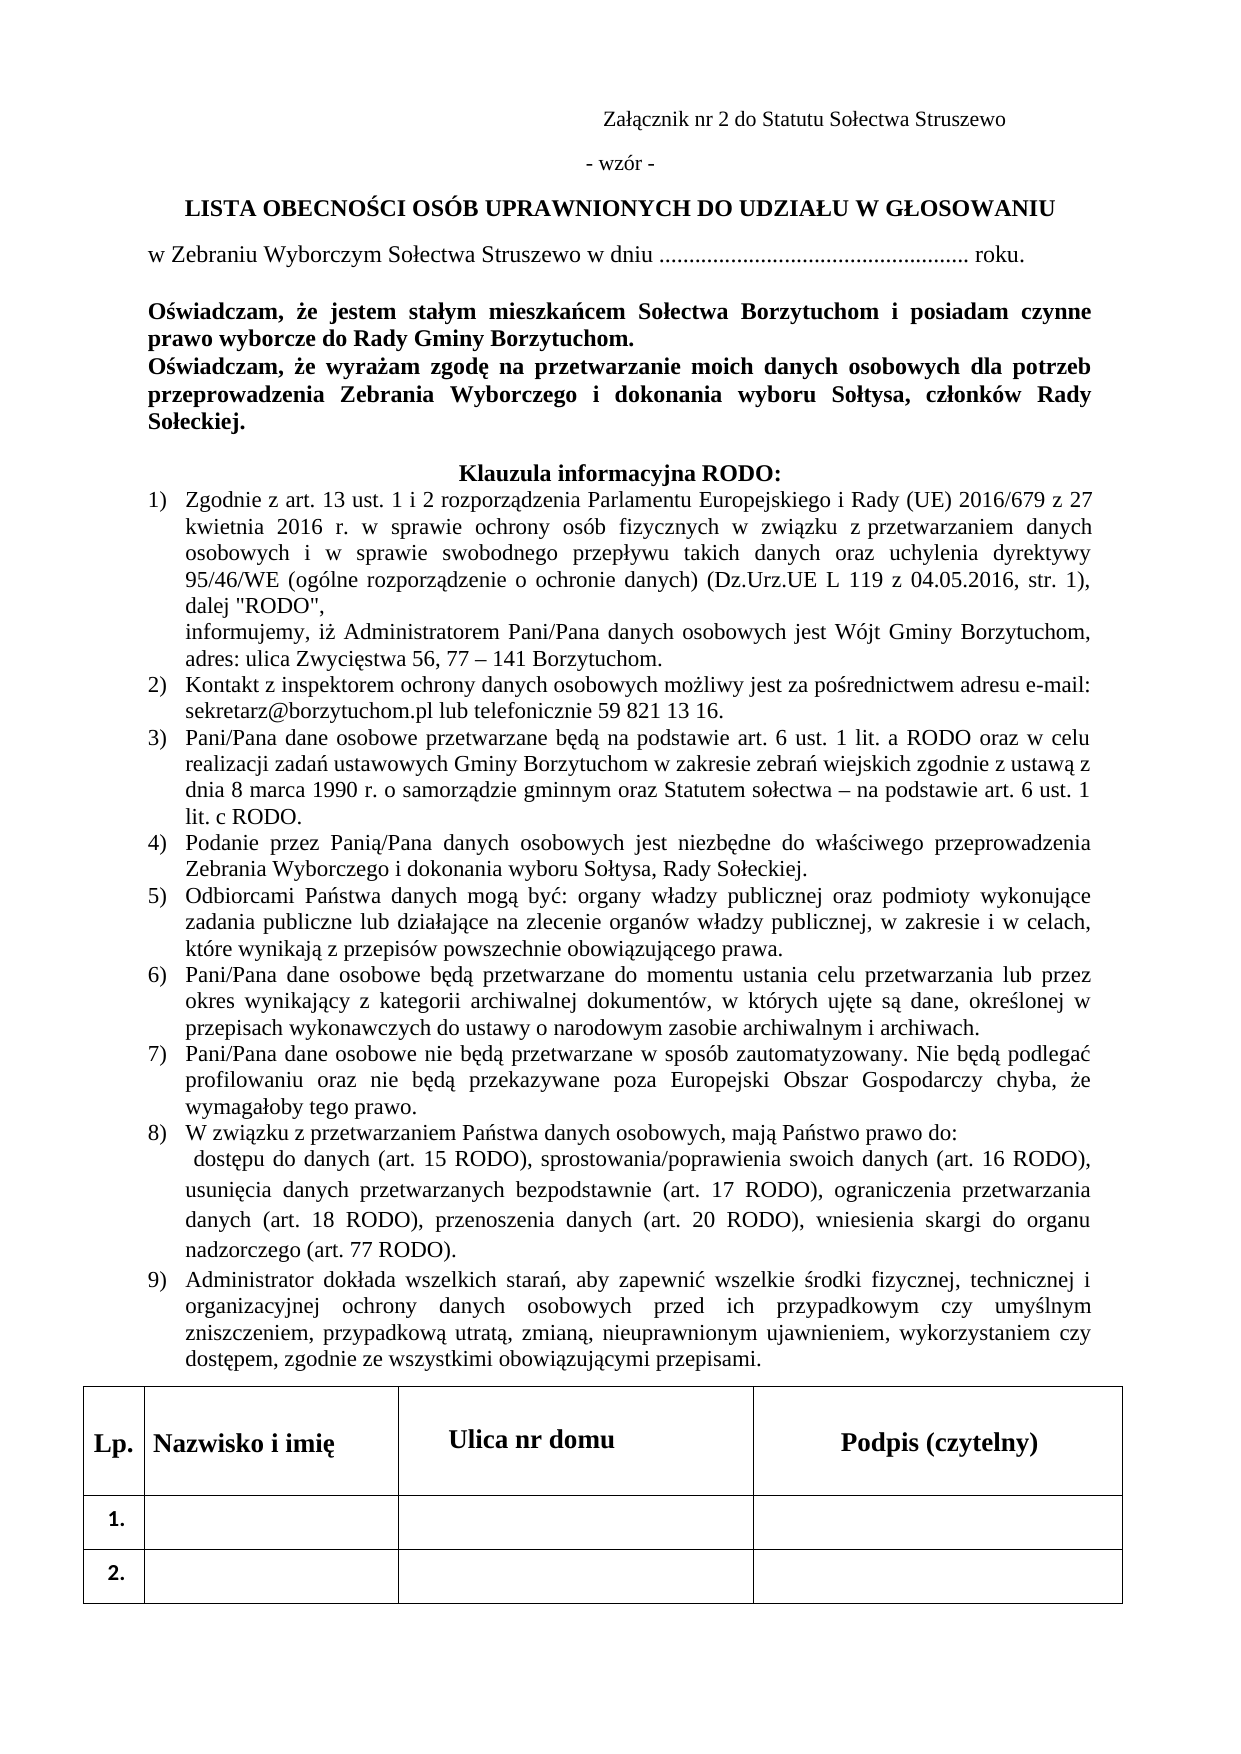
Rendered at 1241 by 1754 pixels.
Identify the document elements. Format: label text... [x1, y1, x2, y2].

list Odbiorcami Państwa danych mogą być: organy władzy publicznej oraz podmioty wykonujące zadania publiczne lub działające na zlecenie organów władzy publicznej, w zakresie i w celach, które wynikają z przepisów powszechnie obowiązującego prawa. [148, 882, 1092, 961]
text Załącznik nr 2 do Statutu Sołectwa Struszewo [443, 106, 1092, 132]
table_cell [754, 1550, 1122, 1603]
list W związku z przetwarzaniem Państwa danych osobowych, mają Państwo prawo do: [148, 1119, 1092, 1145]
table_cell [399, 1550, 753, 1603]
table_cell 2. [84, 1550, 144, 1603]
table_cell [145, 1496, 398, 1549]
text - wzór - [148, 150, 1092, 175]
table_header Lp. [84, 1387, 144, 1495]
text Oświadczam, że jestem stałym mieszkańcem Sołectwa Borzytuchom i posiadam czynne prawo wyborcze do Rady Gminy Borzytuchom. [148, 297, 1092, 352]
list Pani/Pana dane osobowe przetwarzane będą na podstawie art. 6 ust. 1 lit. a RODO oraz w celu realizacji zadań ustawowych Gminy Borzytuchom w zakresie zebrań wiejskich zgodnie z ustawą z dnia 8 marca 1990 r. o samorządzie gminnym oraz Statutem sołectwa – na podstawie art. 6 ust. 1 lit. c RODO. [148, 724, 1092, 829]
list Zgodnie z art. 13 ust. 1 i 2 rozporządzenia Parlamentu Europejskiego i Rady (UE) 2016/679 z 27 kwietnia 2016 r. w sprawie ochrony osób fizycznych w związku z przetwarzaniem danych osobowych i w sprawie swobodnego przepływu takich danych oraz uchylenia dyrektywy 95/46/WE (ogólne rozporządzenie o ochronie danych) (Dz.Urz.UE L 119 z 04.05.2016, str. 1), dalej "RODO", [148, 487, 1092, 618]
list informujemy, iż Administratorem Pani/Pana danych osobowych jest Wójt Gminy Borzytuchom, adres: ulica Zwycięstwa 56, 77 – 141 Borzytuchom. [185, 618, 1092, 671]
list dostępu do danych (art. 15 RODO), sprostowania/poprawienia swoich danych (art. 16 RODO), usunięcia danych przetwarzanych bezpodstawnie (art. 17 RODO), ograniczenia przetwarzania danych (art. 18 RODO), przenoszenia danych (art. 20 RODO), wniesienia skargi do organu nadzorczego (art. 77 RODO). [185, 1145, 1092, 1262]
list Pani/Pana dane osobowe będą przetwarzane do momentu ustania celu przetwarzania lub przez okres wynikający z kategorii archiwalnej dokumentów, w których ujęte są dane, określonej w przepisach wykonawczych do ustawy o narodowym zasobie archiwalnym i archiwach. [148, 961, 1092, 1040]
table_cell [399, 1496, 753, 1549]
table_header Nazwisko i imię [145, 1387, 398, 1495]
list Administrator dokłada wszelkich starań, aby zapewnić wszelkie środki fizycznej, technicznej i organizacyjnej ochrony danych osobowych przed ich przypadkowym czy umyślnym zniszczeniem, przypadkową utratą, zmianą, nieuprawnionym ujawnieniem, wykorzystaniem czy dostępem, zgodnie ze wszystkimi obowiązującymi przepisami. [148, 1266, 1092, 1372]
list Kontakt z inspektorem ochrony danych osobowych możliwy jest za pośrednictwem adresu e-mail: sekretarz@borzytuchom.pl lub telefonicznie 59 821 13 16. [148, 671, 1092, 724]
table_header Podpis (czytelny) [754, 1387, 1122, 1495]
text w Zebraniu Wyborczym Sołectwa Struszewo w dniu .................................................... roku. [148, 241, 1092, 268]
text Oświadczam, że wyrażam zgodę na przetwarzanie moich danych osobowych dla potrzeb przeprowadzenia Zebrania Wyborczego i dokonania wyboru Sołtysa, członków Rady Sołeckiej. [148, 352, 1092, 435]
text LISTA OBECNOŚCI OSÓB UPRAWNIONYCH DO UDZIAŁU W GŁOSOWANIU [148, 194, 1092, 222]
table_cell [145, 1550, 398, 1603]
table_cell 1. [84, 1496, 144, 1549]
list Podanie przez Panią/Pana danych osobowych jest niezbędne do właściwego przeprowadzenia Zebrania Wyborczego i dokonania wyboru Sołtysa, Rady Sołeckiej. [148, 829, 1092, 882]
table_header Ulica nr domu [399, 1387, 753, 1495]
text Klauzula informacyjna RODO: [148, 459, 1092, 487]
table_cell [754, 1496, 1122, 1549]
list Pani/Pana dane osobowe nie będą przetwarzane w sposób zautomatyzowany. Nie będą podlegać profilowaniu oraz nie będą przekazywane poza Europejski Obszar Gospodarczy chyba, że wymagałoby tego prawo. [148, 1040, 1092, 1119]
